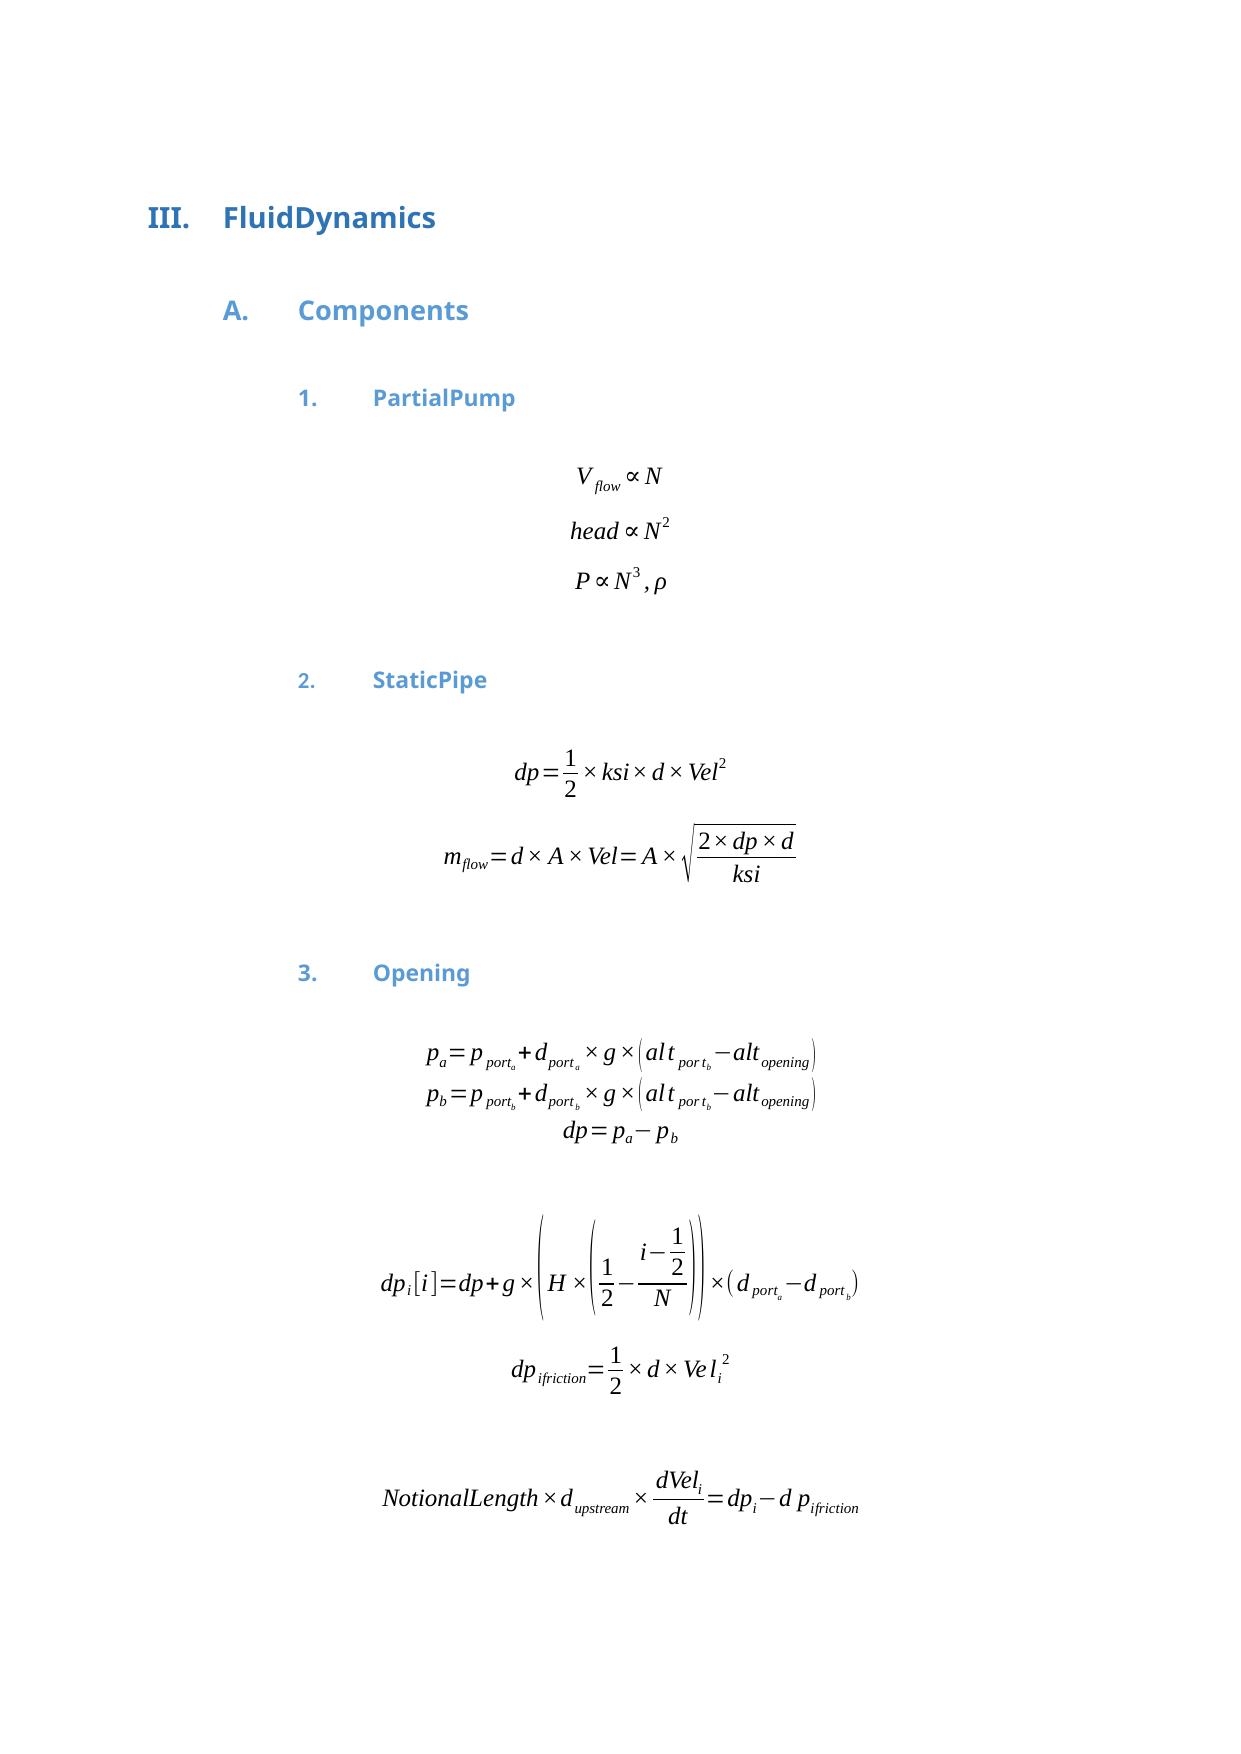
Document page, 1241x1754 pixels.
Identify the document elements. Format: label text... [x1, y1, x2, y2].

subtitle PartialPump [298, 382, 1093, 413]
subtitle Opening [298, 957, 1093, 988]
subtitle FluidDynamics [148, 198, 1093, 237]
subtitle Components [223, 291, 1093, 328]
subtitle StaticPipe [298, 664, 1093, 695]
